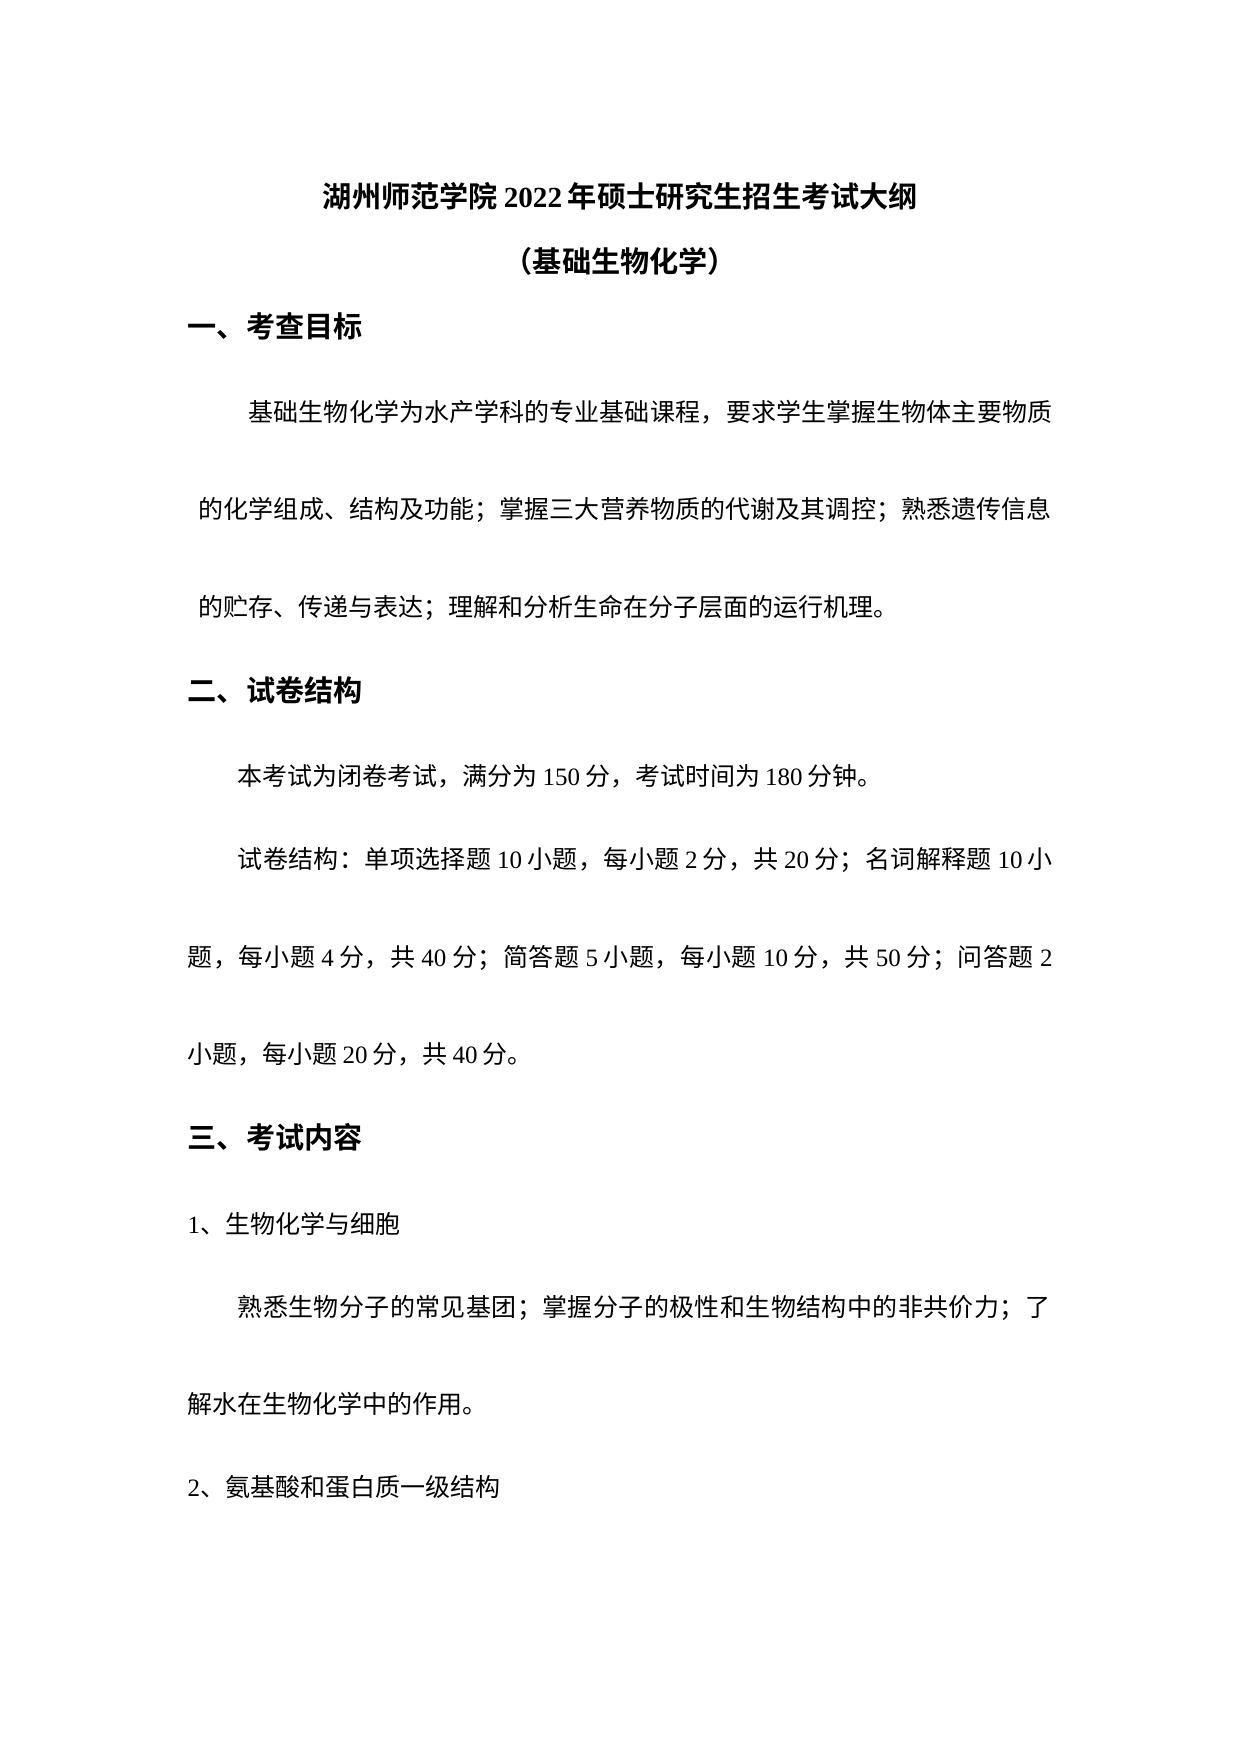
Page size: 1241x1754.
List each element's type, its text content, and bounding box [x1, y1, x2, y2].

text 湖州师范学院2022年硕士研究生招生考试大纲 [187, 162, 1053, 227]
text 一、考查目标 [187, 292, 1053, 357]
text 二、试卷结构 [187, 656, 1053, 721]
text 本考试为闭卷考试，满分为150分，考试时间为180分钟。 [187, 742, 1053, 807]
text （基础生物化学） [187, 227, 1053, 292]
text 试卷结构：单项选择题10小题，每小题2分，共20分；名词解释题10小题，每小题4分，共40分；简答题5小题，每小题10分，共50分；问答题2小题，每小题20分，共40分。 [187, 826, 1053, 1086]
text 2、氨基酸和蛋白质一级结构 [187, 1453, 1009, 1518]
text 1、生物化学与细胞 [187, 1190, 1053, 1255]
text 三、考试内容 [187, 1104, 1053, 1169]
text 基础生物化学为水产学科的专业基础课程，要求学生掌握生物体主要物质的化学组成、结构及功能；掌握三大营养物质的代谢及其调控；熟悉遗传信息的贮存、传递与表达；理解和分析生命在分子层面的运行机理。 [198, 378, 1053, 638]
text 熟悉生物分子的常见基团；掌握分子的极性和生物结构中的非共价力；了解水在生物化学中的作用。 [187, 1273, 1053, 1435]
